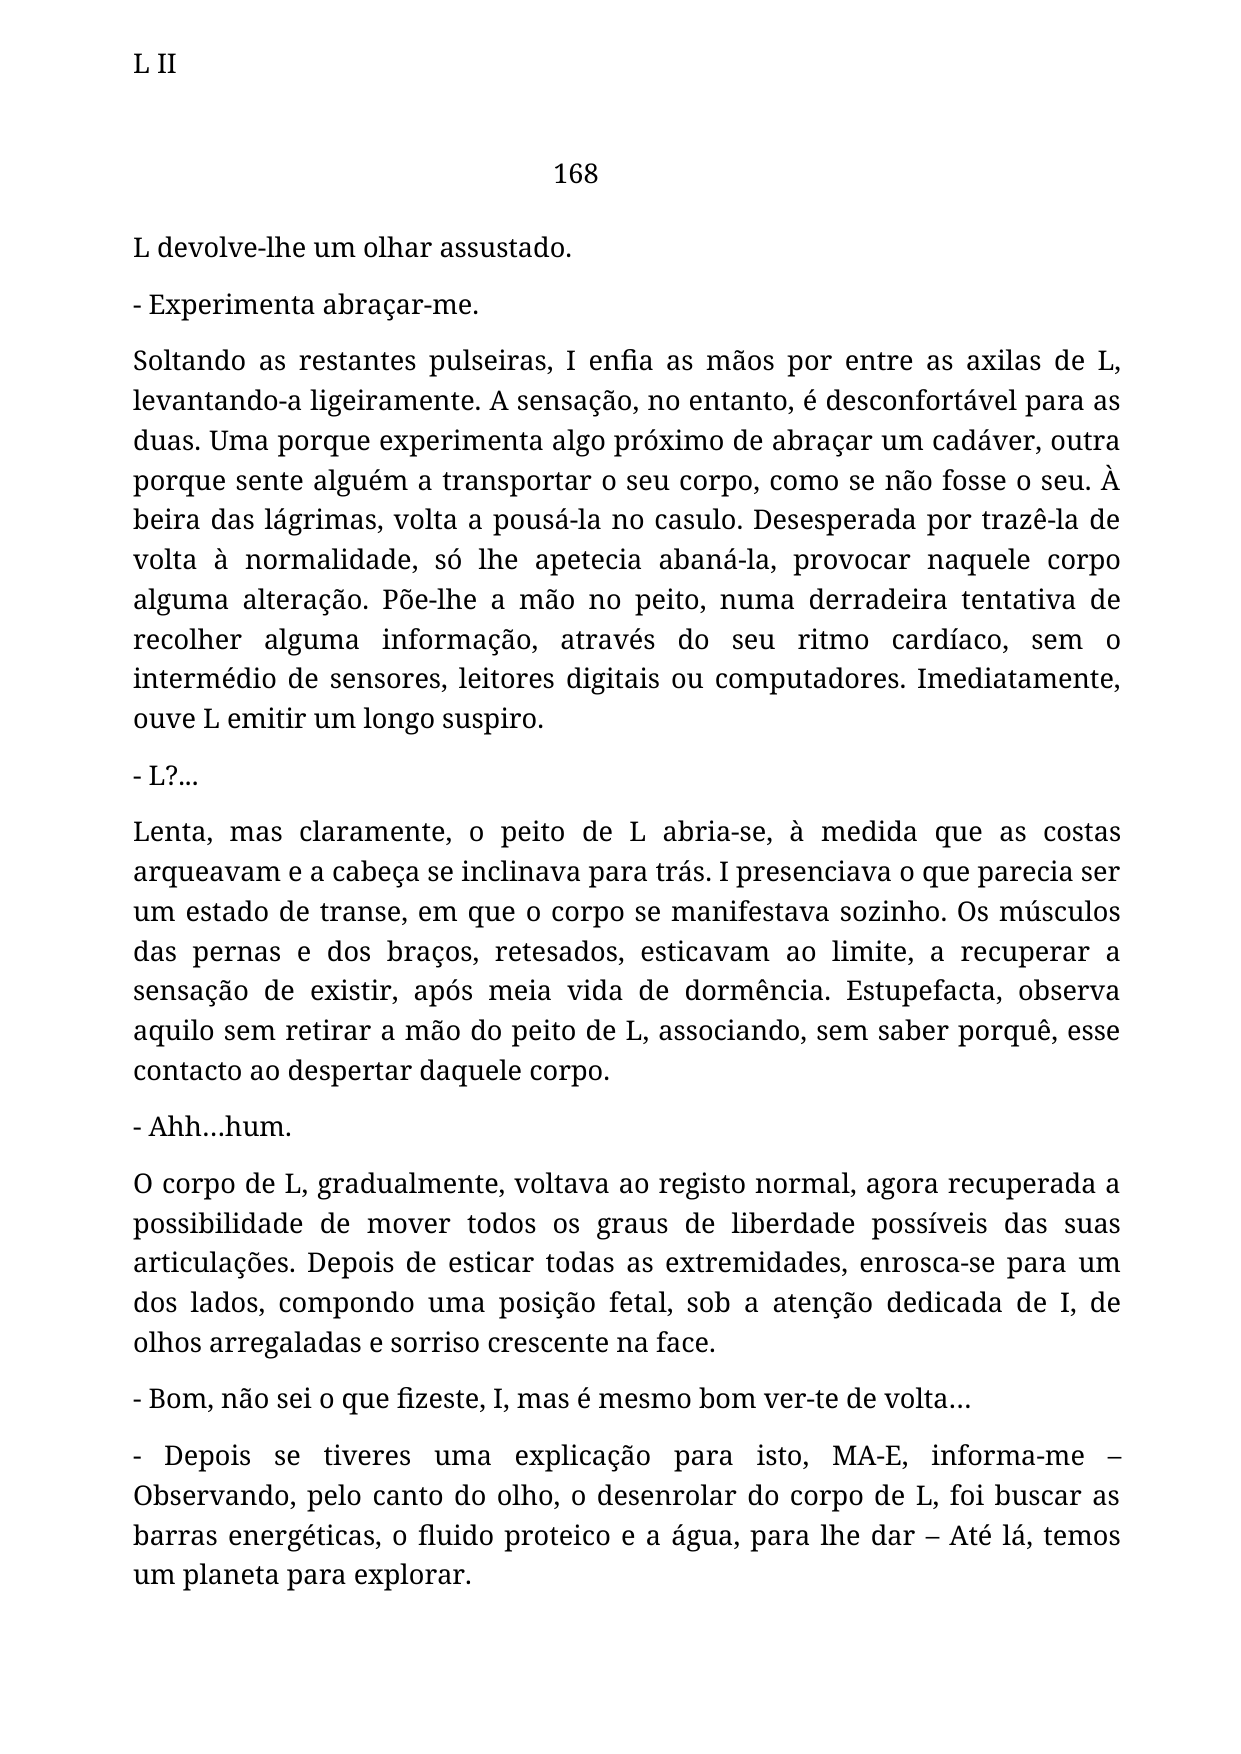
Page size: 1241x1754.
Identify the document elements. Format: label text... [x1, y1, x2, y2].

text - L?... [133, 756, 1122, 793]
text Soltando as restantes pulseiras, I enfia as mãos por entre as axilas de L, levantando-a ligeiramente. A sensação, no entanto, é desconfortável para as duas. Uma porque experimenta algo próximo de abraçar um cadáver, outra porque sente alguém a transportar o seu corpo, como se não fosse o seu. À beira das lágrimas, volta a pousá-la no casulo. Desesperada por trazê-la de volta à normalidade, só lhe apetecia abaná-la, provocar naquele corpo alguma alteração. Põe-lhe a mão no peito, numa derradeira tentativa de recolher alguma informação, através do seu ritmo cardíaco, sem o intermédio de sensores, leitores digitais ou computadores. Imediatamente, ouve L emitir um longo suspiro. [133, 342, 1122, 737]
text Lenta, mas claramente, o peito de L abria-se, à medida que as costas arqueavam e a cabeça se inclinava para trás. I presenciava o que parecia ser um estado de transe, em que o corpo se manifestava sozinho. Os músculos das pernas e dos braços, retesados, esticavam ao limite, a recuperar a sensação de existir, após meia vida de dormência. Estupefacta, observa aquilo sem retirar a mão do peito de L, associando, sem saber porquê, esse contacto ao despertar daquele corpo. [133, 813, 1122, 1088]
text - Bom, não sei o que fizeste, I, mas é mesmo bom ver-te de volta… [133, 1380, 1122, 1417]
text O corpo de L, gradualmente, voltava ao registo normal, agora recuperada a possibilidade de mover todos os graus de liberdade possíveis das suas articulações. Depois de esticar todas as extremidades, enrosca-se para um dos lados, compondo uma posição fetal, sob a atenção dedicada de I, de olhos arregaladas e sorriso crescente na face. [133, 1164, 1122, 1360]
text - Experimenta abraçar-me. [133, 285, 1122, 322]
text - Ahh…hum. [133, 1108, 1122, 1145]
text - Depois se tiveres uma explicação para isto, MA-E, informa-me – Observando, pelo canto do olho, o desenrolar do corpo de L, foi buscar as barras energéticas, o fluido proteico e a água, para lhe dar – Até lá, temos um planeta para explorar. [133, 1436, 1122, 1593]
text L devolve-lhe um olhar assustado. [133, 229, 1122, 266]
